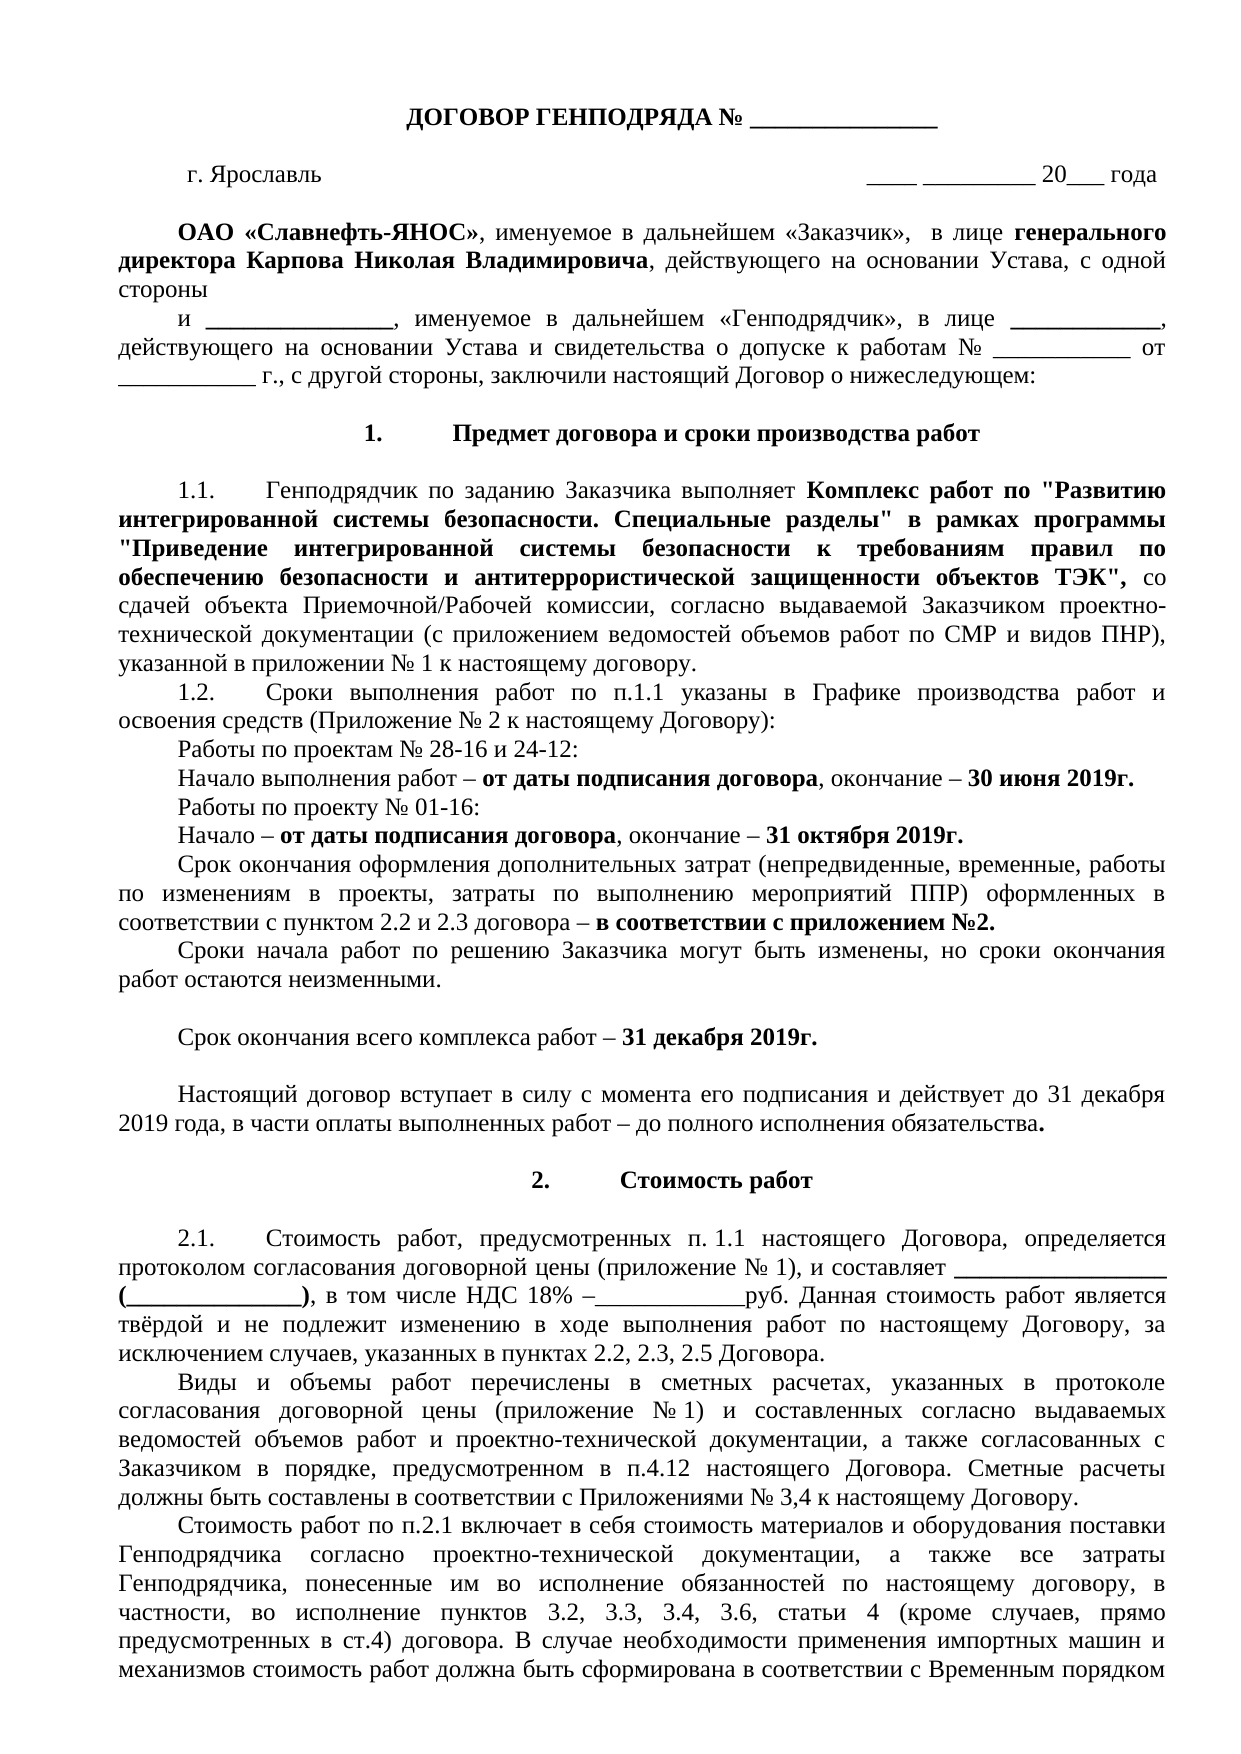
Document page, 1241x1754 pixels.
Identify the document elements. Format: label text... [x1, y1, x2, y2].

text Работы по проекту № 01-16: [118, 792, 1167, 821]
list Настоящий договор вступает в силу с момента его подписания и действует до 31 декабря 2019 года, в части оплаты выполненных работ – до полного исполнения обязательства. [118, 1079, 1167, 1137]
text ОАО «Славнефть-ЯНОС», именуемое в дальнейшем «Заказчик», в лице генерального директора Карпова Николая Владимировича, действующего на основании Устава, с одной стороны [118, 217, 1167, 303]
text и _______________, именуемое в дальнейшем «Генподрядчик», в лице ____________, действующего на основании Устава и свидетельства о допуске к работам № ___________ от ___________ г., с другой стороны, заключили настоящий Договор о нижеследующем: [118, 303, 1167, 389]
text Срок окончания всего комплекса работ – 31 декабря 2019г. [118, 1022, 1167, 1051]
text г. Ярославль ____ _________ 20___ года [118, 159, 1167, 188]
text Виды и объемы работ перечислены в сметных расчетах, указанных в протоколе согласования договорной цены (приложение № 1) и составленных согласно выдаваемых ведомостей объемов работ и проектно-технической документации, а также согласованных с Заказчиком в порядке, предусмотренном в п.4.12 настоящего Договора. Сметные расчеты должны быть составлены в соответствии с Приложениями № 3,4 к настоящему Договору. [118, 1367, 1167, 1511]
text ДОГОВОР ГЕНПОДРЯДА № _______________ [118, 102, 1167, 131]
list Стоимость работ, предусмотренных п. 1.1 настоящего Договора, определяется протоколом согласования договорной цены (приложение № 1), и составляет _________________ (______________), в том числе НДС 18% –____________руб. Данная стоимость работ является твёрдой и не подлежит изменению в ходе выполнения работ по настоящему Договору, за исключением случаев, указанных в пунктах 2.2, 2.3, 2.5 Договора. [118, 1223, 1167, 1367]
text Начало – от даты подписания договора, окончание – 31 октября 2019г. [118, 821, 1167, 849]
text Работы по проектам № 28-16 и 24-12: [118, 734, 1167, 763]
list Стоимость работ [118, 1166, 1167, 1194]
text Сроки начала работ по решению Заказчика могут быть изменены, но сроки окончания работ остаются неизменными. [118, 936, 1167, 993]
list Генподрядчик по заданию Заказчика выполняет Комплекс работ по "Развитию интегрированной системы безопасности. Специальные разделы" в рамках программы "Приведение интегрированной системы безопасности к требованиям правил по обеспечению безопасности и антитеррористической защищенности объектов ТЭК", со сдачей объекта Приемочной/Рабочей комиссии, согласно выдаваемой Заказчиком проектно-технической документации (с приложением ведомостей объемов работ по СМР и видов ПНР), указанной в приложении № 1 к настоящему договору. [118, 476, 1167, 677]
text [118, 1511, 1167, 1683]
list Предмет договора и сроки производства работ [118, 418, 1167, 447]
list Сроки выполнения работ по п.1.1 указаны в Графике производства работ и освоения средств (Приложение № 2 к настоящему Договору): [118, 677, 1167, 734]
text Начало выполнения работ – от даты подписания договора, окончание – 30 июня 2019г. [118, 763, 1167, 792]
text Срок окончания оформления дополнительных затрат (непредвиденные, временные, работы по изменениям в проекты, затраты по выполнению мероприятий ППР) оформленных в соответствии с пунктом 2.2 и 2.3 договора – в соответствии с приложением №2. [118, 849, 1167, 936]
